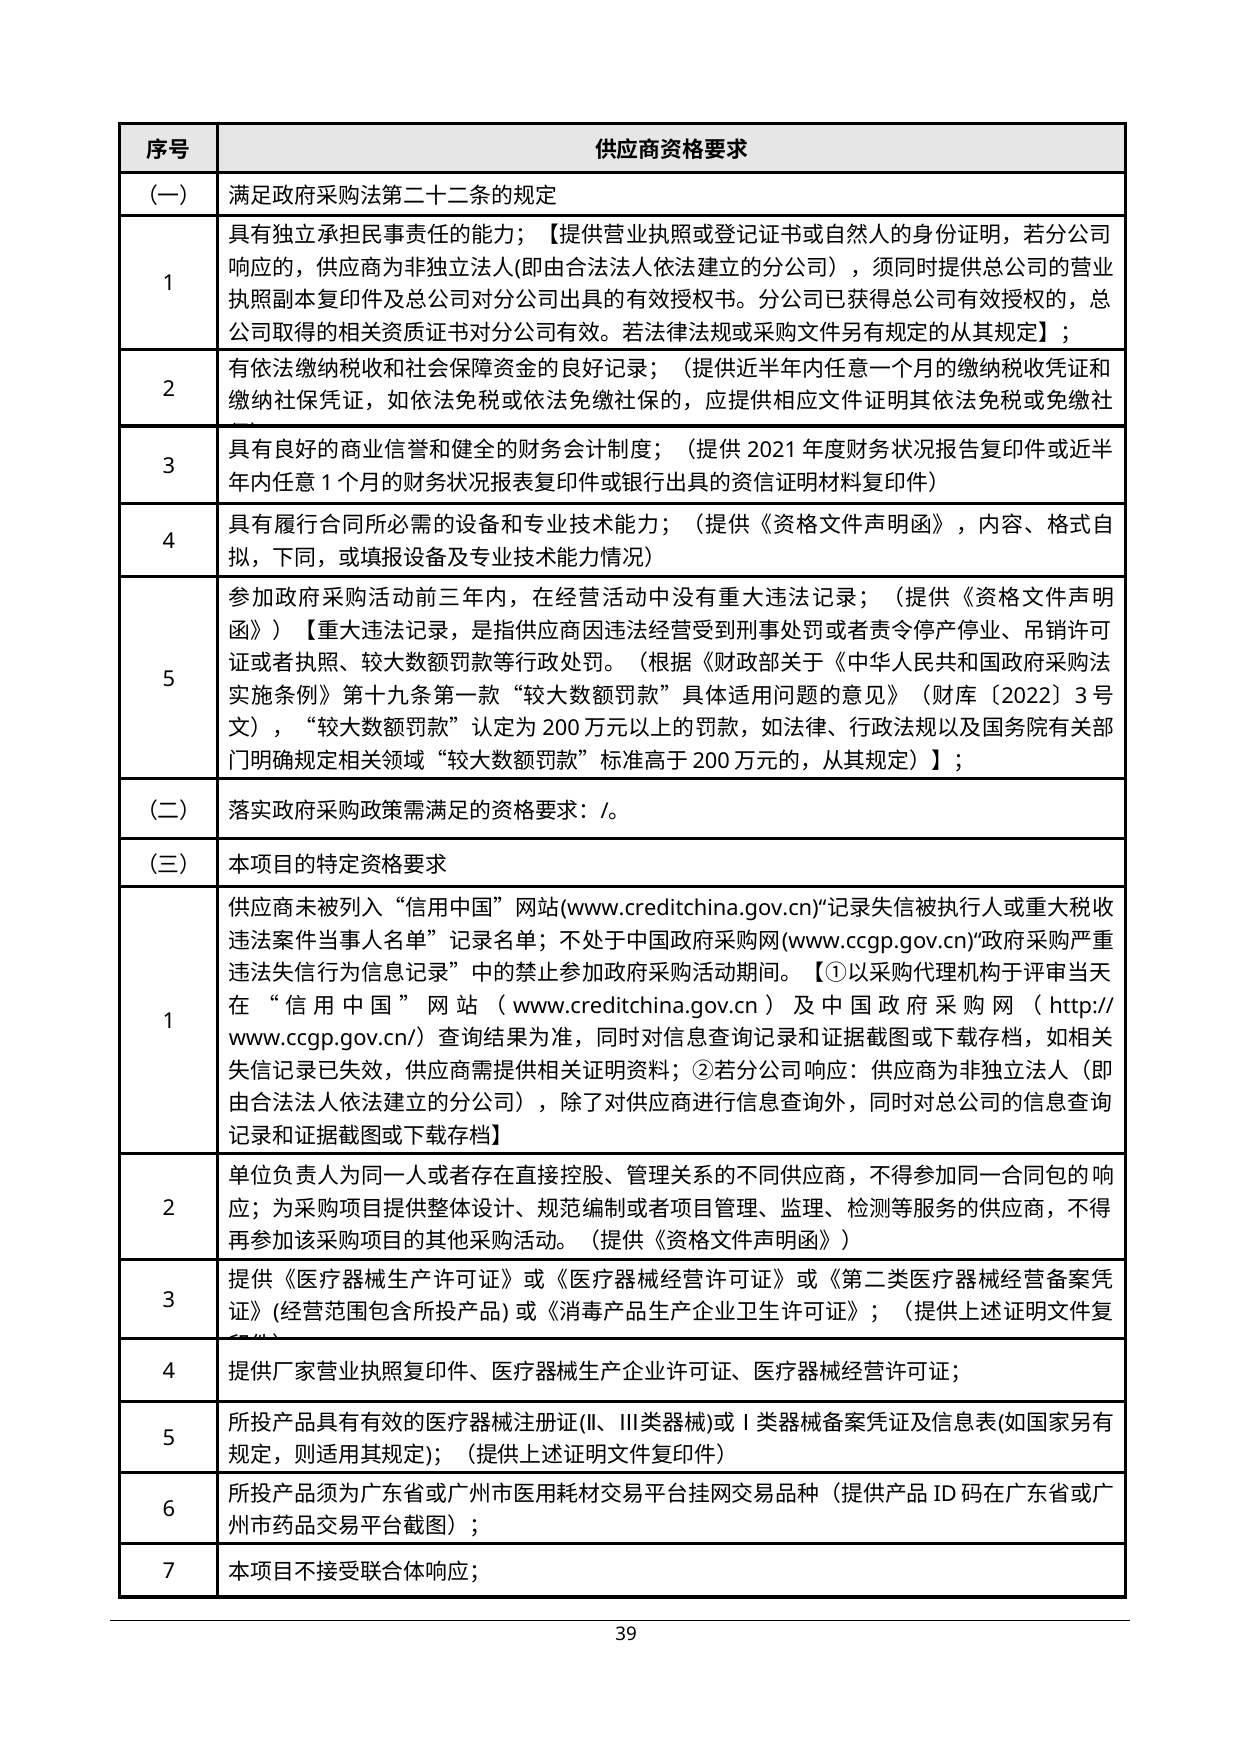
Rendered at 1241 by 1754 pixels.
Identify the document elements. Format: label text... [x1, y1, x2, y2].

table_cell 所投产品须为广东省或广州市医用耗材交易平台挂网交易品种（提供产品ID码在广东省或广州市药品交易平台截图）； [219, 1474, 1124, 1542]
table_cell （一） [121, 174, 216, 214]
table_cell 所投产品具有有效的医疗器械注册证(Ⅱ、Ⅲ类器械)或Ⅰ类器械备案凭证及信息表(如国家另有规定，则适用其规定)；（提供上述证明文件复印件） [219, 1403, 1124, 1471]
table_cell 单位负责人为同一人或者存在直接控股、管理关系的不同供应商，不得参加同一合同包的响应；为采购项目提供整体设计、规范编制或者项目管理、监理、检测等服务的供应商，不得再参加该采购项目的其他采购活动。（提供《资格文件声明函》） [219, 1155, 1124, 1258]
table_cell （三） [121, 840, 216, 884]
table_cell 1 [121, 217, 216, 347]
table_cell 供应商未被列入“信用中国”网站(www.creditchina.gov.cn)“记录失信被执行人或重大税收违法案件当事人名单”记录名单；不处于中国政府采购网(www.ccgp.gov.cn)“政府采购严重违法失信行为信息记录”中的禁止参加政府采购活动期间。【①以采购代理机构于评审当天在“信用中国”网站（www.creditchina.gov.cn）及中国政府采购网（http://www.ccgp.gov.cn/）查询结果为准，同时对信息查询记录和证据截图或下载存档，如相关失信记录已失效，供应商需提供相关证明资料；②若分公司响应：供应商为非独立法人（即由合法法人依法建立的分公司），除了对供应商进行信息查询外，同时对总公司的信息查询记录和证据截图或下载存档】 [219, 888, 1124, 1152]
table_cell 提供《医疗器械生产许可证》或《医疗器械经营许可证》或《第二类医疗器械经营备案凭证》(经营范围包含所投产品) 或《消毒产品生产企业卫生许可证》；（提供上述证明文件复印件） [219, 1261, 1124, 1337]
table_cell 本项目的特定资格要求 [219, 840, 1124, 884]
table_cell 具有独立承担民事责任的能力；【提供营业执照或登记证书或自然人的身份证明，若分公司响应的，供应商为非独立法人(即由合法法人依法建立的分公司），须同时提供总公司的营业执照副本复印件及总公司对分公司出具的有效授权书。分公司已获得总公司有效授权的，总公司取得的相关资质证书对分公司有效。若法律法规或采购文件另有规定的从其规定】； [219, 217, 1124, 347]
table_cell 落实政府采购政策需满足的资格要求：/。 [219, 780, 1124, 837]
table_cell 本项目不接受联合体响应； [219, 1545, 1124, 1595]
table_cell 有依法缴纳税收和社会保障资金的良好记录；（提供近半年内任意一个月的缴纳税收凭证和缴纳社保凭证，如依法免税或依法免缴社保的，应提供相应文件证明其依法免税或免缴社保）； [219, 351, 1124, 424]
table_cell （二） [121, 780, 216, 837]
table_cell 5 [121, 1403, 216, 1471]
table_cell 1 [121, 888, 216, 1152]
table_cell 具有履行合同所必需的设备和专业技术能力；（提供《资格文件声明函》，内容、格式自拟，下同，或填报设备及专业技术能力情况） [219, 505, 1124, 574]
table_cell 提供厂家营业执照复印件、医疗器械生产企业许可证、医疗器械经营许可证； [219, 1340, 1124, 1400]
table_cell 参加政府采购活动前三年内，在经营活动中没有重大违法记录；（提供《资格文件声明函》）【重大违法记录，是指供应商因违法经营受到刑事处罚或者责令停产停业、吊销许可证或者执照、较大数额罚款等行政处罚。（根据《财政部关于《中华人民共和国政府采购法实施条例》第十九条第一款“较大数额罚款”具体适用问题的意见》（财库〔2022〕3号文），“较大数额罚款”认定为200万元以上的罚款，如法律、行政法规以及国务院有关部门明确规定相关领域“较大数额罚款”标准高于200万元的，从其规定）】； [219, 578, 1124, 777]
table_cell 5 [121, 578, 216, 777]
table_cell 具有良好的商业信誉和健全的财务会计制度；（提供2021年度财务状况报告复印件或近半年内任意1个月的财务状况报表复印件或银行出具的资信证明材料复印件） [219, 428, 1124, 502]
table_cell 2 [121, 351, 216, 424]
table_header 序号 [121, 125, 216, 171]
table_cell 7 [121, 1545, 216, 1595]
table_cell 满足政府采购法第二十二条的规定 [219, 174, 1124, 214]
table_cell 4 [121, 505, 216, 574]
table_cell 6 [121, 1474, 216, 1542]
table_cell 2 [121, 1155, 216, 1258]
table_cell 3 [121, 428, 216, 502]
table_cell 4 [121, 1340, 216, 1400]
table_cell 3 [121, 1261, 216, 1337]
table_header 供应商资格要求 [219, 125, 1124, 171]
